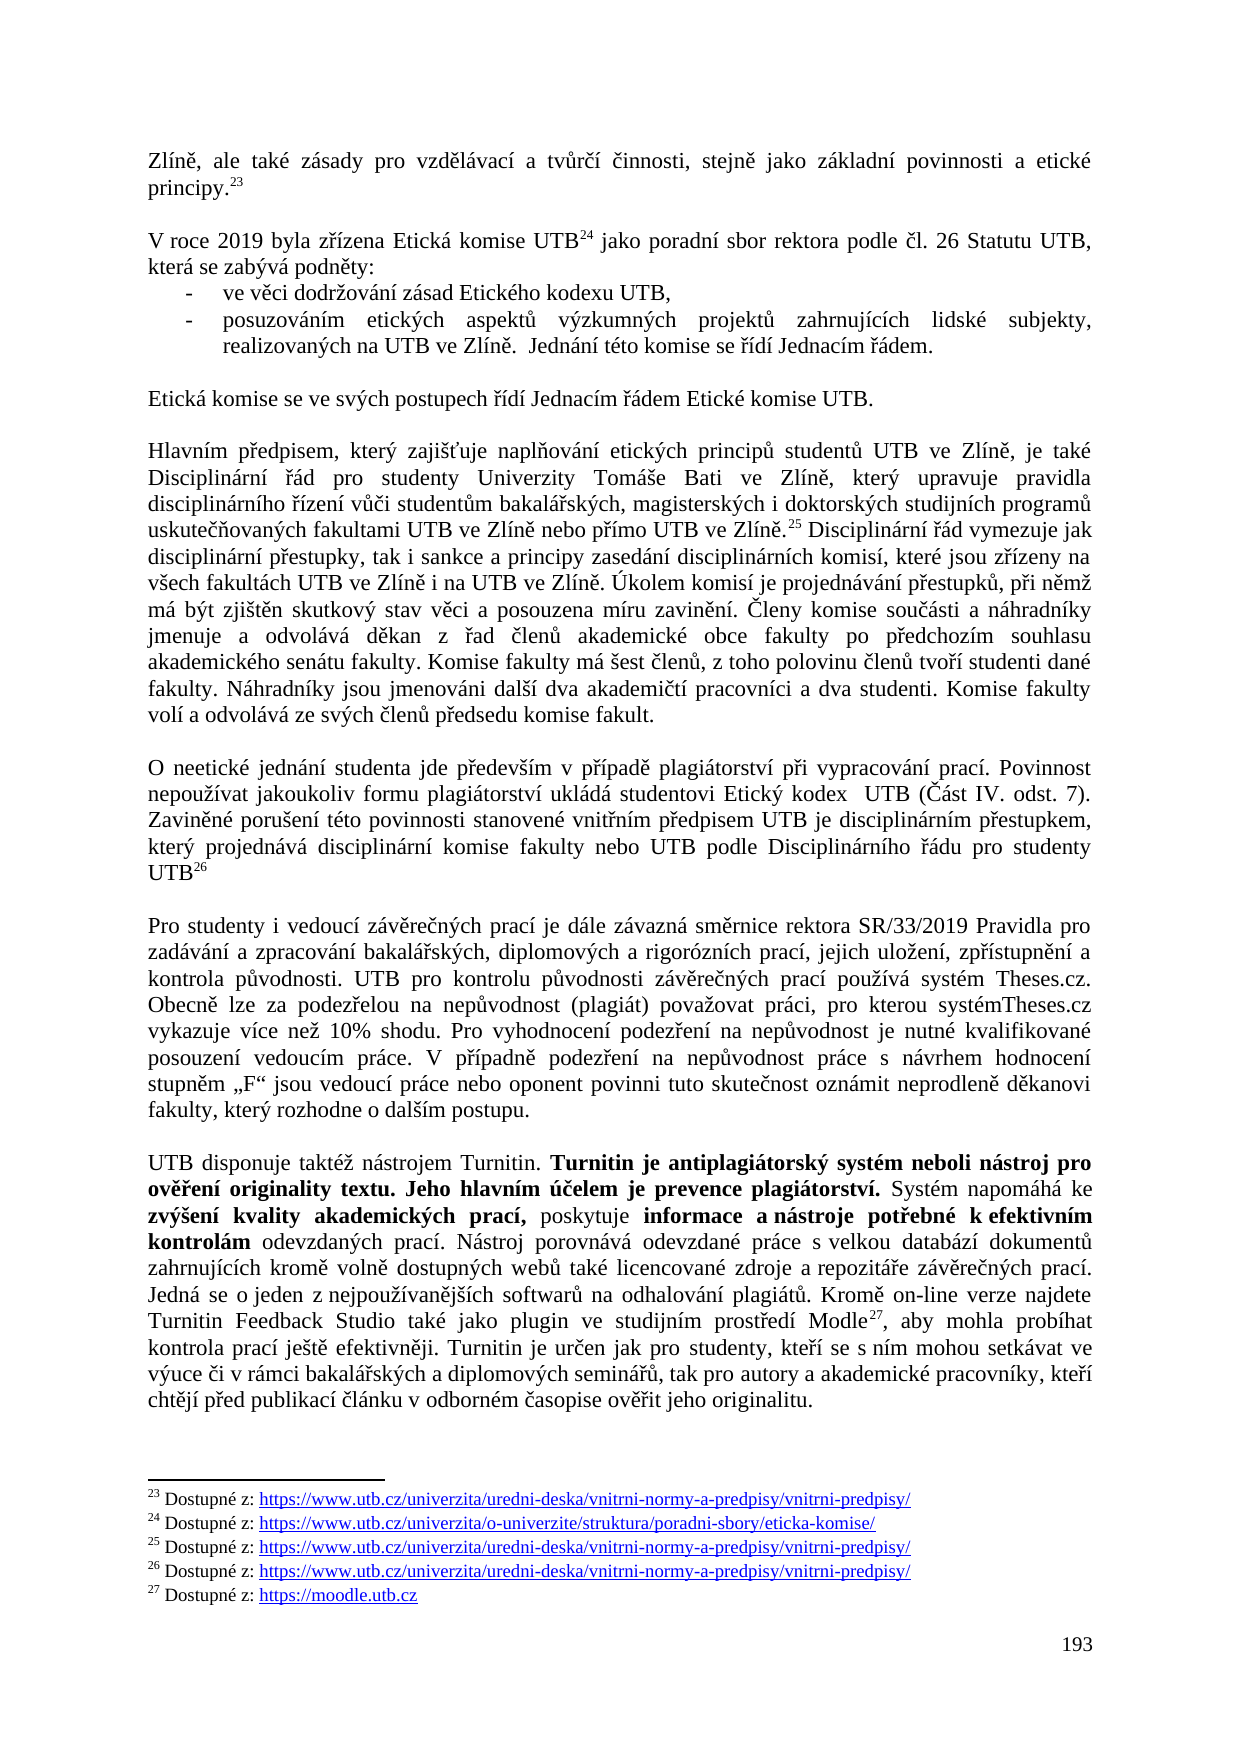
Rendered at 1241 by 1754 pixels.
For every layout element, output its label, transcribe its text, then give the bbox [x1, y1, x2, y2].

text UTB disponuje taktéž nástrojem Turnitin. Turnitin je antiplagiátorský systém neboli nástroj pro ověření originality textu. Jeho hlavním účelem je prevence plagiátorství. Systém napomáhá ke zvýšení kvality akademických prací, poskytuje informace a nástroje potřebné k efektivním kontrolám odevzdaných prací. Nástroj porovnává odevzdané práce s velkou databází dokumentů zahrnujících kromě volně dostupných webů také licencované zdroje a repozitáře závěrečných prací. Jedná se o jeden z nejpoužívanějších softwarů na odhalování plagiátů. Kromě on-line verze najdete Turnitin Feedback Studio také jako plugin ve studijním prostředí Modle, aby mohla probíhat kontrola prací ještě efektivněji. Turnitin je určen jak pro studenty, kteří se s ním mohou setkávat ve výuce či v rámci bakalářských a diplomových seminářů, tak pro autory a akademické pracovníky, kteří chtějí před publikací článku v odborném časopise ověřit jeho originalitu. [148, 1149, 1093, 1413]
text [148, 148, 1093, 200]
text Pro studenty i vedoucí závěrečných prací je dále závazná směrnice rektora SR/33/2019 Pravidla pro zadávání a zpracování bakalářských, diplomových a rigorózních prací, jejich uložení, zpřístupnění a kontrola původnosti. UTB pro kontrolu původnosti závěrečných prací používá systém Theses.cz. Obecně lze za podezřelou na nepůvodnost (plagiát) považovat práci, pro kterou systémTheses.cz vykazuje více než 10% shodu. Pro vyhodnocení podezření na nepůvodnost je nutné kvalifikované posouzení vedoucím práce. V případně podezření na nepůvodnost práce s návrhem hodnocení stupněm „F“ jsou vedoucí práce nebo oponent povinni tuto skutečnost oznámit neprodleně děkanovi fakulty, který rozhodne o dalším postupu. [148, 912, 1093, 1123]
list posuzováním etických aspektů výzkumných projektů zahrnujících lidské subjekty, realizovaných na UTB ve Zlíně. Jednání této komise se řídí Jednacím řádem. [185, 306, 1093, 358]
text Etická komise se ve svých postupech řídí Jednacím řádem Etické komise UTB. [148, 385, 1093, 411]
text O neetické jednání studenta jde především v případě plagiátorství při vypracování prací. Povinnost nepoužívat jakoukoliv formu plagiátorství ukládá studentovi Etický kodex UTB (Část IV. odst. 7). Zaviněné porušení této povinnosti stanovené vnitřním předpisem UTB je disciplinárním přestupkem, který projednává disciplinární komise fakulty nebo UTB podle Disciplinárního řádu pro studenty UTB [148, 754, 1093, 886]
list ve věci dodržování zásad Etického kodexu UTB, [185, 279, 1093, 306]
text Hlavním předpisem, který zajišťuje naplňování etických principů studentů UTB ve Zlíně, je také Disciplinární řád pro studenty Univerzity Tomáše Bati ve Zlíně, který upravuje pravidla disciplinárního řízení vůči studentům bakalářských, magisterských i doktorských studijních programů uskutečňovaných fakultami UTB ve Zlíně nebo přímo UTB ve Zlíně. Disciplinární řád vymezuje jak disciplinární přestupky, tak i sankce a principy zasedání disciplinárních komisí, které jsou zřízeny na všech fakultách UTB ve Zlíně i na UTB ve Zlíně. Úkolem komisí je projednávání přestupků, při němž má být zjištěn skutkový stav věci a posouzena míru zavinění. Členy komise součásti a náhradníky jmenuje a odvolává děkan z řad členů akademické obce fakulty po předchozím souhlasu akademického senátu fakulty. Komise fakulty má šest členů, z toho polovinu členů tvoří studenti dané fakulty. Náhradníky jsou jmenováni další dva akademičtí pracovníci a dva studenti. Komise fakulty volí a odvolává ze svých členů předsedu komise fakult. [148, 437, 1093, 727]
text V roce 2019 byla zřízena Etická komise UTB jako poradní sbor rektora podle čl. 26 Statutu UTB, která se zabývá podněty: [148, 227, 1093, 279]
